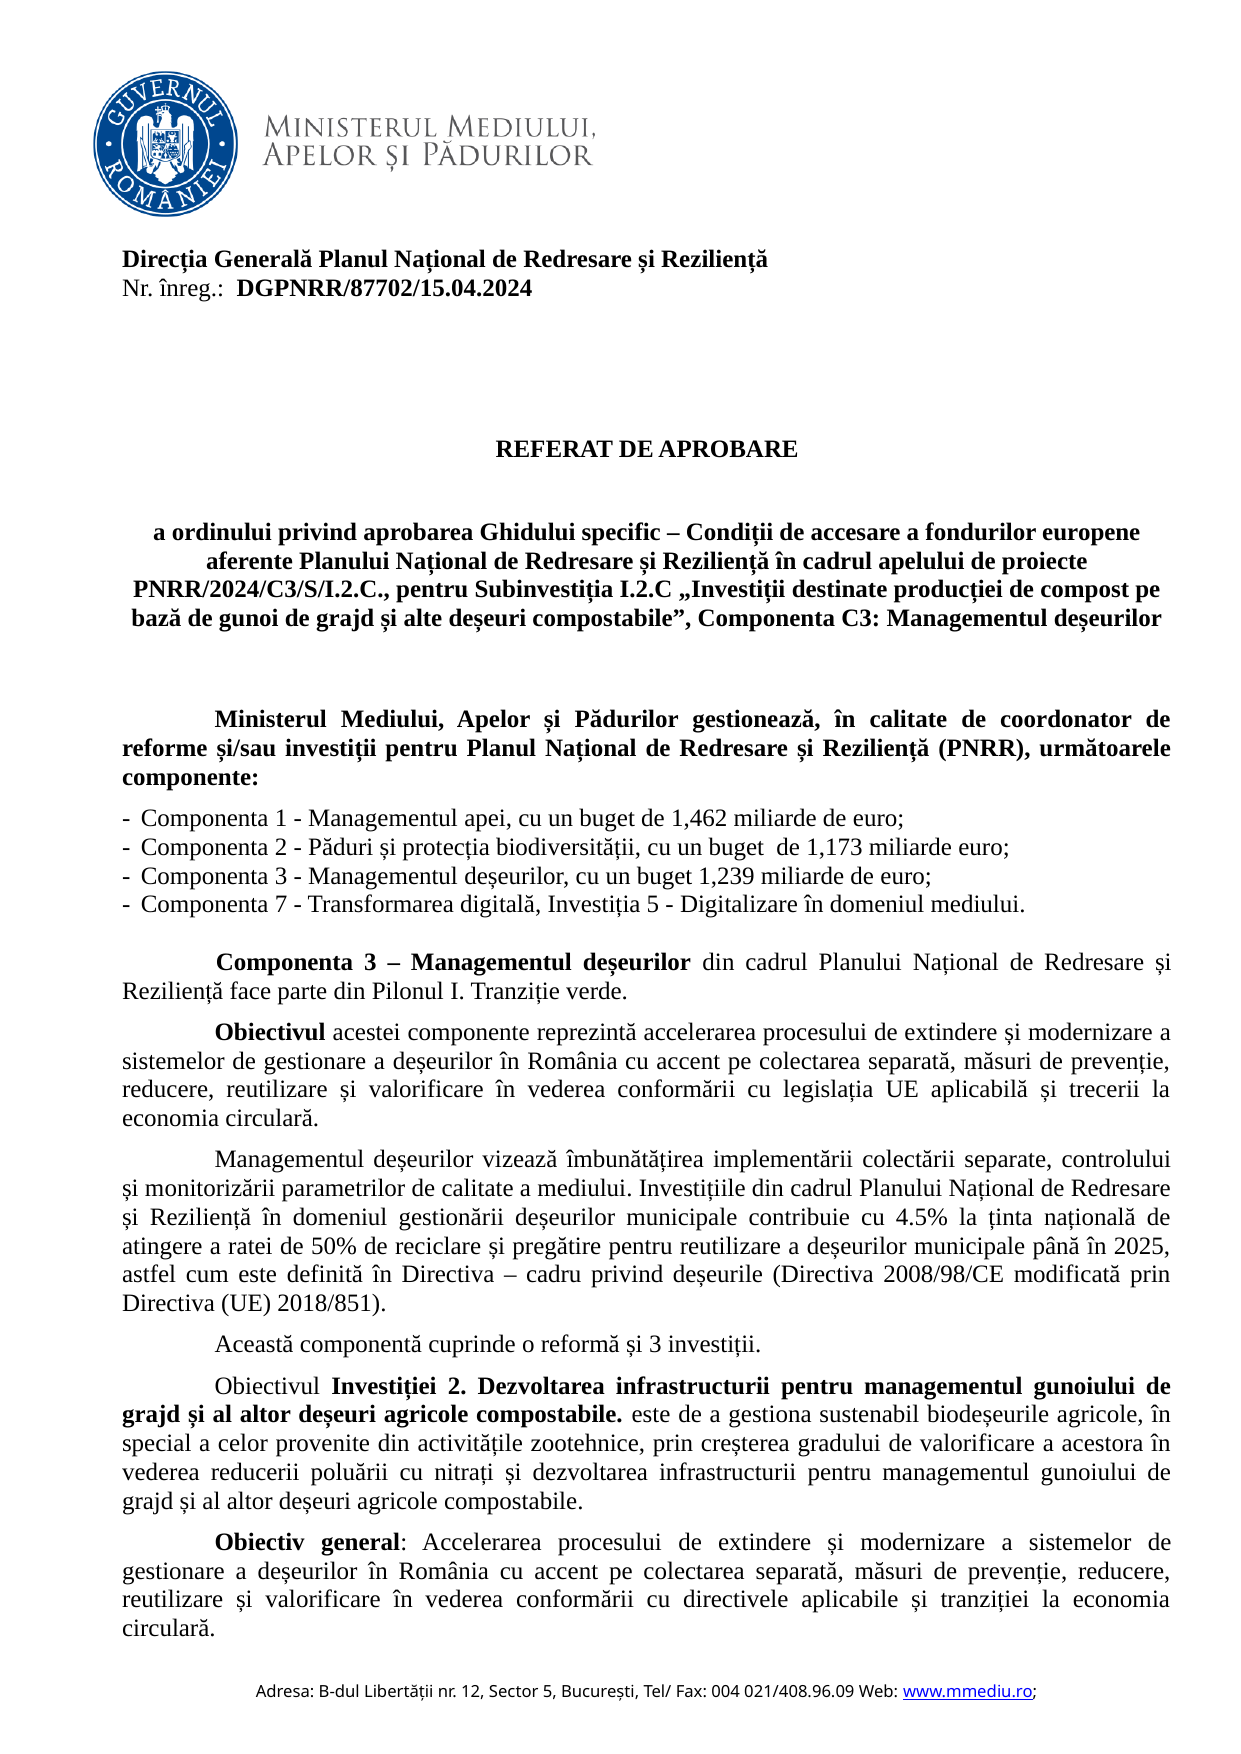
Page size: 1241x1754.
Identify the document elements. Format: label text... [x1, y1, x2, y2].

text Ministerul Mediului, Apelor și Pădurilor gestionează, în calitate de coordonator de reforme și/sau investiții pentru Planul Național de Redresare și Reziliență (PNRR), următoarele componente: [122, 704, 1172, 791]
picture [90, 68, 622, 217]
text Obiectivul Investiției 2. Dezvoltarea infrastructurii pentru managementul gunoiului de grajd și al altor deșeuri agricole compostabile. este de a gestiona sustenabil biodeșeurile agricole, în special a celor provenite din activitățile zootehnice, prin creșterea gradului de valorificare a acestora în vederea reducerii poluării cu nitrați și dezvoltarea infrastructurii pentru managementul gunoiului de grajd și al altor deșeuri agricole compostabile. [122, 1371, 1172, 1514]
list Componenta 7 - Transformarea digitală, Investiția 5 - Digitalizare în domeniul mediului. [122, 889, 1172, 918]
text a ordinului privind aprobarea Ghidului specific – Condiții de accesare a fondurilor europene aferente Planului Național de Redresare și Reziliență în cadrul apelului de proiecte PNRR/2024/C3/S/I.2.C., pentru Subinvestiția I.2.C „Investiții destinate producției de compost pe bază de gunoi de grajd și alte deșeuri compostabile”, Componenta C3: Managementul deșeurilor [122, 517, 1172, 632]
text REFERAT DE APROBARE [122, 434, 1172, 463]
text Managementul deșeurilor vizează îmbunătățirea implementării colectării separate, controlului și monitorizării parametrilor de calitate a mediului. Investițiile din cadrul Planului Național de Redresare și Reziliență în domeniul gestionării deșeurilor municipale contribuie cu 4.5% la ținta națională de atingere a ratei de 50% de reciclare și pregătire pentru reutilizare a deșeurilor municipale până în 2025, astfel cum este definită în Directiva – cadru privind deșeurile (Directiva 2008/98/CE modificată prin Directiva (UE) 2018/851). [122, 1144, 1172, 1317]
text Această componentă cuprinde o reformă și 3 investiții. [122, 1329, 1172, 1358]
text Obiectiv general: Accelerarea procesului de extindere și modernizare a sistemelor de gestionare a deșeurilor în România cu accent pe colectarea separată, măsuri de prevenție, reducere, reutilizare și valorificare în vederea conformării cu directivele aplicabile și tranziției la economia circulară. [122, 1527, 1172, 1642]
list Componenta 3 - Managementul deșeurilor, cu un buget 1,239 miliarde de euro; [122, 861, 1172, 889]
text Obiectivul acestei componente reprezintă accelerarea procesului de extindere și modernizare a sistemelor de gestionare a deșeurilor în România cu accent pe colectarea separată, măsuri de prevenție, reducere, reutilizare și valorificare în vederea conformării cu legislația UE aplicabilă și trecerii la economia circulară. [122, 1017, 1172, 1132]
text Nr. înreg.: DGPNRR/87702/15.04.2024 [122, 273, 1172, 302]
text Direcția Generală Planul Național de Redresare și Reziliență [122, 244, 1172, 273]
list Componenta 1 - Managementul apei, cu un buget de 1,462 miliarde de euro; [122, 803, 1172, 832]
text Componenta 3 – Managementul deșeurilor din cadrul Planului Național de Redresare și Reziliență face parte din Pilonul I. Tranziție verde. [122, 947, 1172, 1004]
list Componenta 2 - Păduri și protecția biodiversității, cu un buget de 1,173 miliarde euro; [122, 832, 1172, 861]
